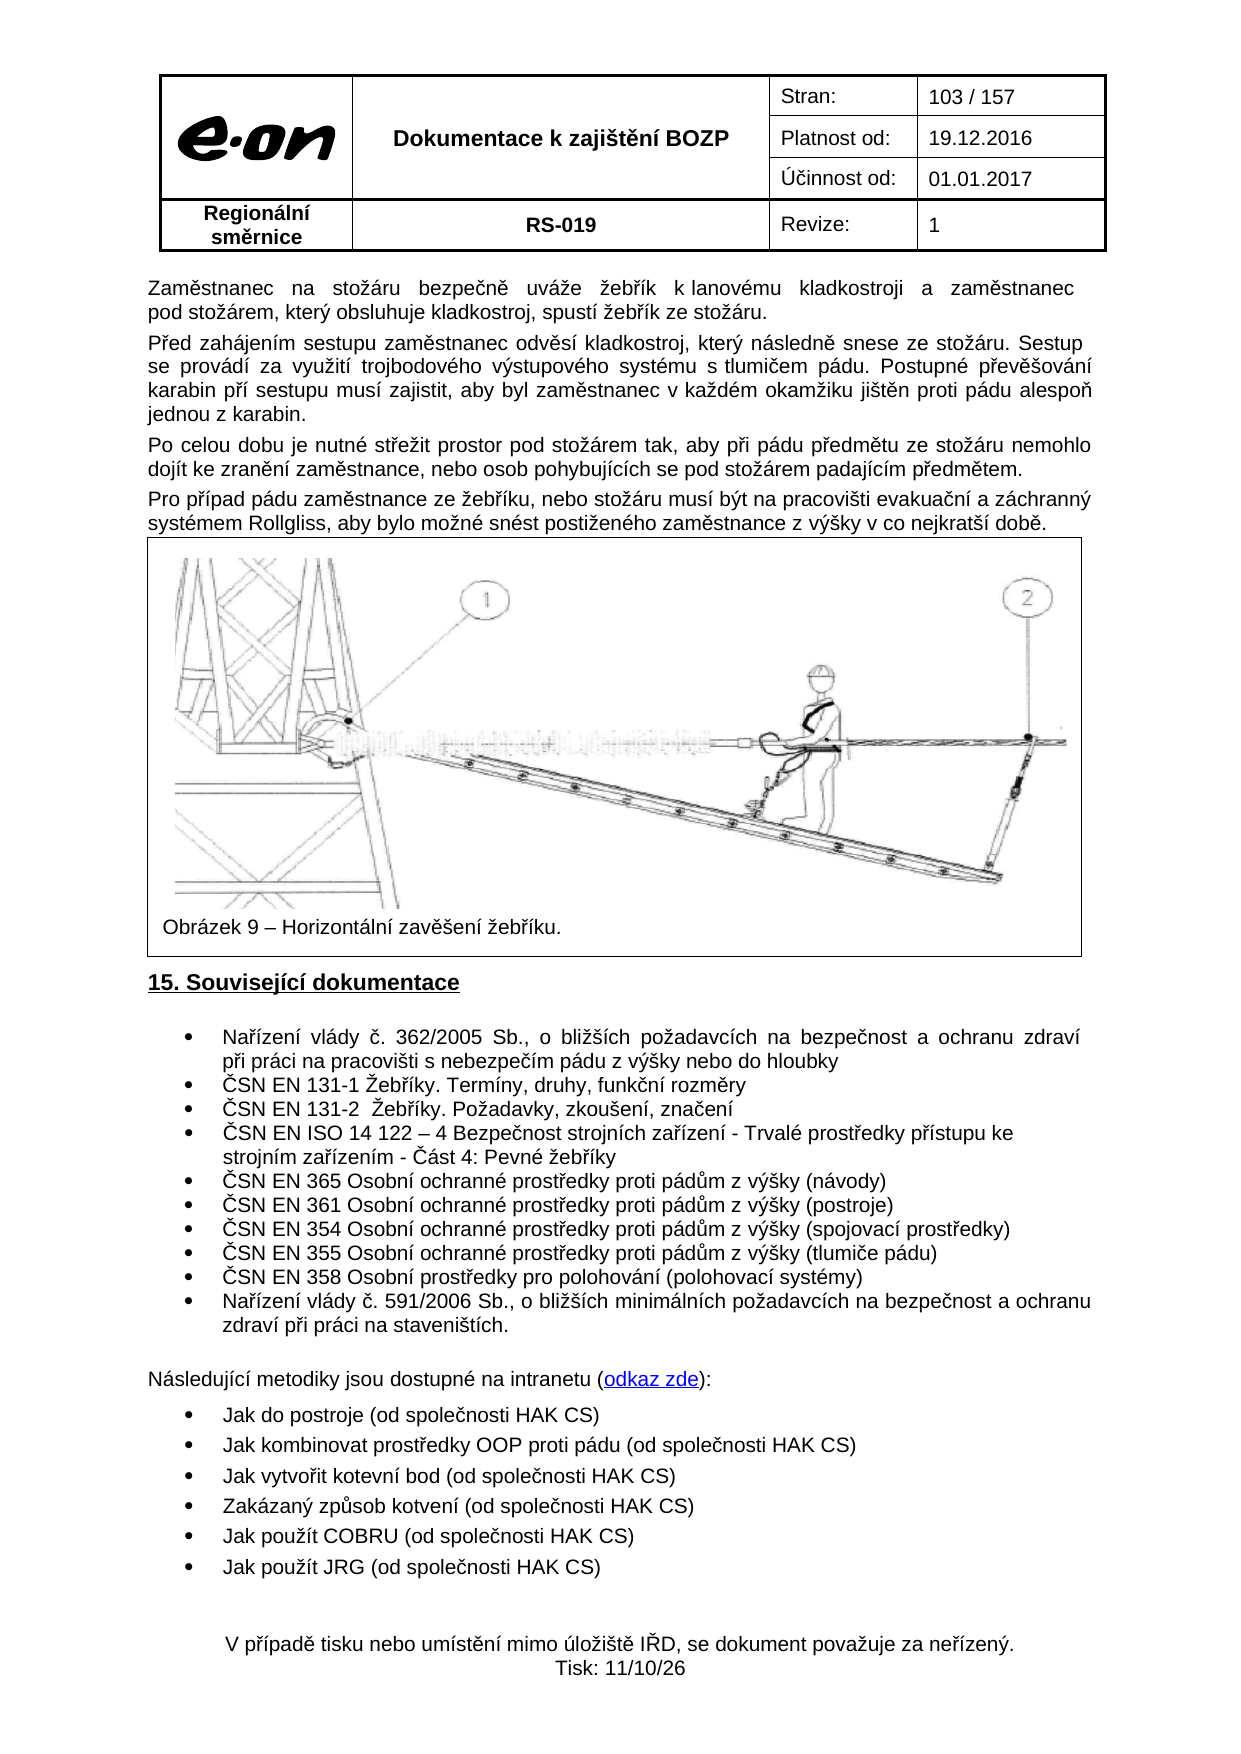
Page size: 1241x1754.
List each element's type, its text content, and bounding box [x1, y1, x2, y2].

text Po celou dobu je nutné střežit prostor pod stožárem tak, aby při pádu předmětu ze stožáru nemohlo dojít ke zranění zaměstnance, nebo osob pohybujících se pod stožárem padajícím předmětem. [148, 432, 1092, 480]
list ČSN EN 361 Osobní ochranné prostředky proti pádům z výšky (postroje) [185, 1193, 1092, 1217]
list Jak použít COBRU (od společnosti HAK CS) [185, 1524, 1092, 1548]
list ČSN EN 131-1 Žebříky. Termíny, druhy, funkční rozměry [185, 1073, 1092, 1097]
list Jak vytvořit kotevní bod (od společnosti HAK CS) [185, 1463, 1092, 1488]
text Zaměstnanec na stožáru bezpečně uváže žebřík k lanovému kladkostroji a zaměstnanec pod stožárem, který obsluhuje kladkostroj, spustí žebřík ze stožáru. [148, 276, 1092, 324]
list Jak kombinovat prostředky OOP proti pádu (od společnosti HAK CS) [185, 1433, 1092, 1457]
list Zakázaný způsob kotvení (od společnosti HAK CS) [185, 1494, 1092, 1518]
list ČSN EN 131-2 Žebříky. Požadavky, zkoušení, značení [185, 1097, 1092, 1121]
list Jak použít JRG (od společnosti HAK CS) [185, 1554, 1092, 1578]
title 15. Související dokumentace [148, 969, 1092, 996]
list ČSN EN 354 Osobní ochranné prostředky proti pádům z výšky (spojovací prostředky) [185, 1217, 1092, 1241]
text Před zahájením sestupu zaměstnanec odvěsí kladkostroj, který následně snese ze stožáru. Sestup se provádí za využití trojbodového výstupového systému s tlumičem pádu. Postupné převěšování karabin pří sestupu musí zajistit, aby byl zaměstnanec v každém okamžiku jištěn proti pádu alespoň jednou z karabin. [148, 330, 1092, 426]
list ČSN EN 355 Osobní ochranné prostředky proti pádům z výšky (tlumiče pádu) [185, 1241, 1092, 1265]
text Pro případ pádu zaměstnance ze žebříku, nebo stožáru musí být na pracovišti evakuační a záchranný systémem Rollgliss, aby bylo možné snést postiženého zaměstnance z výšky v co nejkratší době. [148, 487, 1092, 534]
list ČSN EN ISO 14 122 – 4 Bezpečnost strojních zařízení - Trvalé prostředky přístupu ke strojním zařízením - Část 4: Pevné žebříky [185, 1121, 1092, 1169]
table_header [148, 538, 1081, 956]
text Následující metodiky jsou dostupné na intranetu (odkaz zde): [148, 1366, 1092, 1390]
list Nařízení vlády č. 591/2006 Sb., o bližších minimálních požadavcích na bezpečnost a ochranu zdraví při práci na staveništích. [185, 1289, 1092, 1337]
list Jak do postroje (od společnosti HAK CS) [185, 1403, 1092, 1427]
picture [162, 558, 1067, 909]
list ČSN EN 358 Osobní prostředky pro polohování (polohovací systémy) [185, 1265, 1092, 1289]
list ČSN EN 365 Osobní ochranné prostředky proti pádům z výšky (návody) [185, 1169, 1092, 1193]
list Nařízení vlády č. 362/2005 Sb., o bližších požadavcích na bezpečnost a ochranu zdraví při práci na pracovišti s nebezpečím pádu z výšky nebo do hloubky [185, 1025, 1092, 1073]
